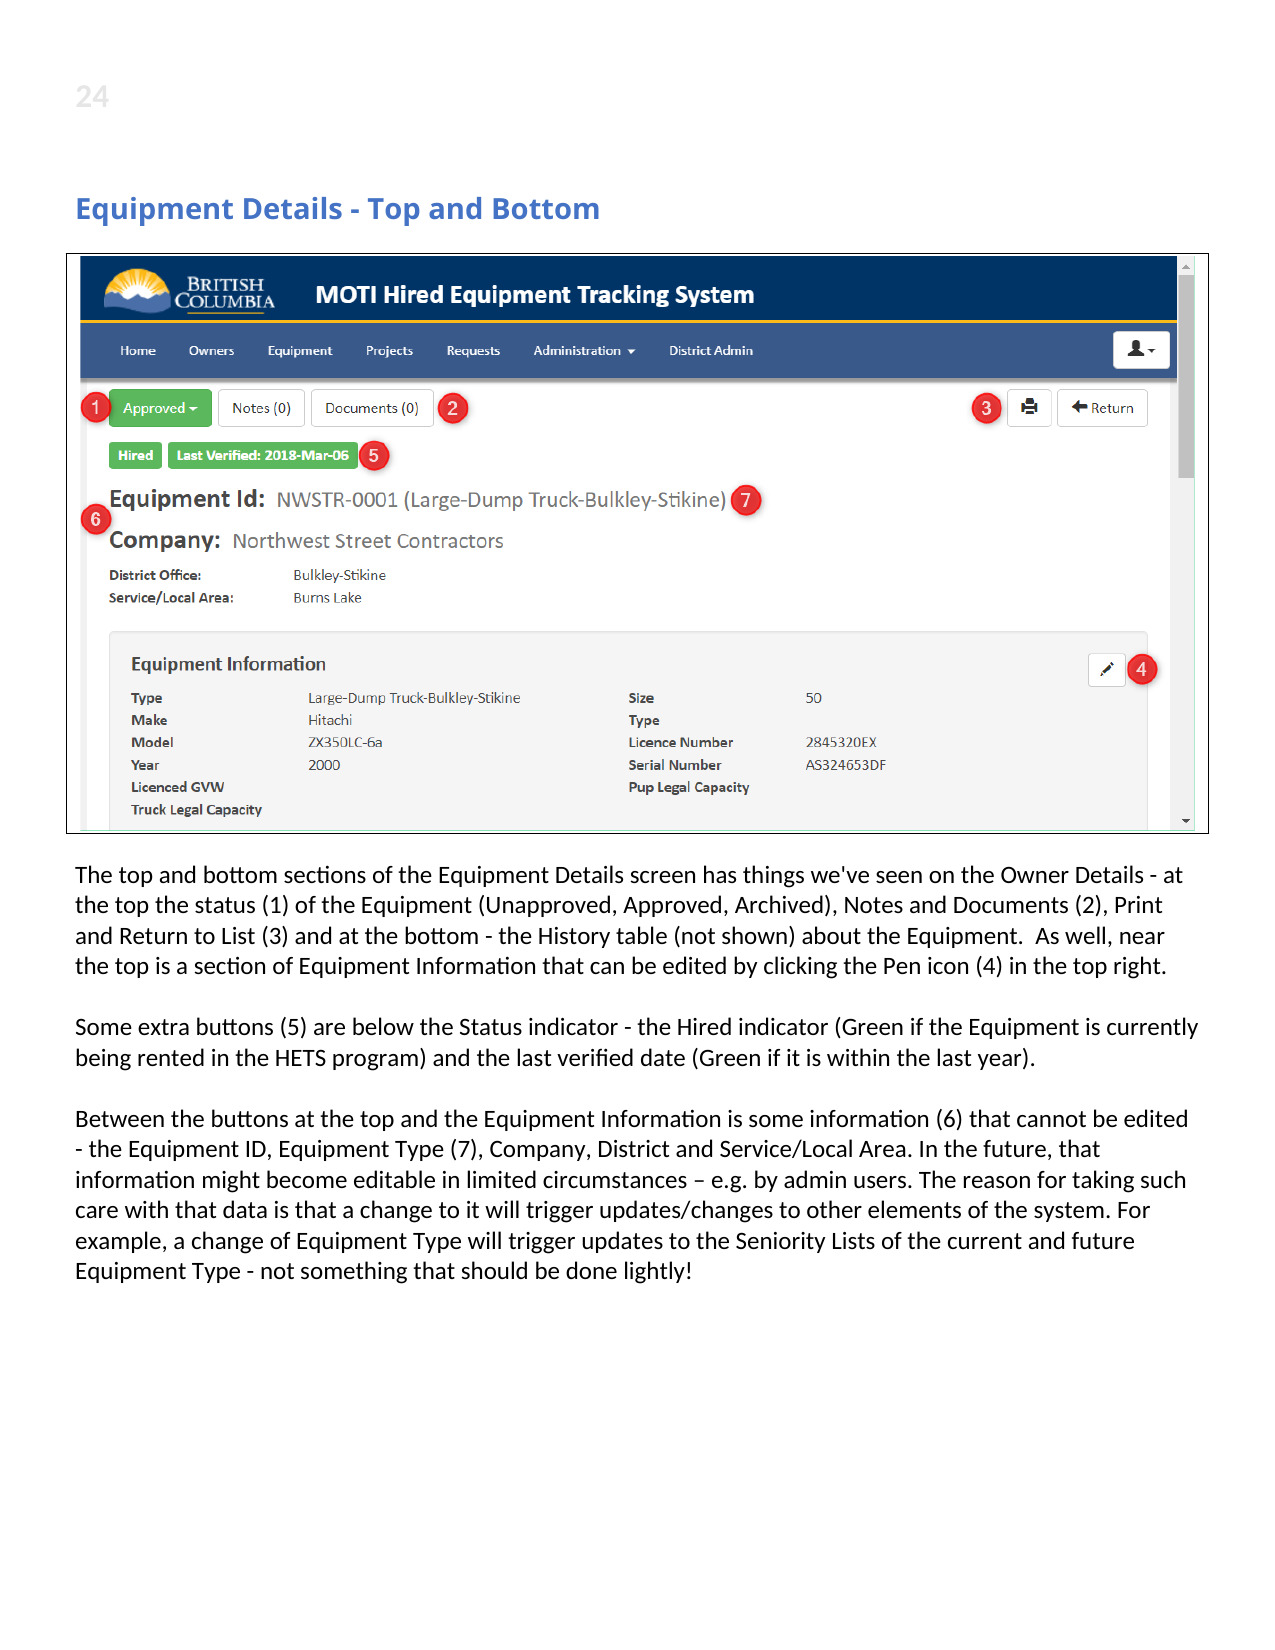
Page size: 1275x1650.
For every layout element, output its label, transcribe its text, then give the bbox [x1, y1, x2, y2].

picture [80, 256, 1195, 831]
subtitle Equipment Details - Top and Bottom [75, 188, 1200, 228]
text Some extra buttons (5) are below the Status indicator - the Hired indicator (Green if the Equipment is currently being rented in the HETS program) and the last verified date (Green if it is within the last year). [75, 1011, 1200, 1072]
text Between the buttons at the top and the Equipment Information is some information (6) that cannot be edited - the Equipment ID, Equipment Type (7), Company, District and Service/Local Area. In the future, that information might become editable in limited circumstances – e.g. by admin users. The reason for taking such care with that data is that a change to it will trigger updates/changes to other elements of the system. For example, a change of Equipment Type will trigger updates to the Seniority Lists of the current and future Equipment Type - not something that should be done lightly! [75, 1103, 1200, 1286]
text The top and bottom sections of the Equipment Details screen has things we've seen on the Owner Details - at the top the status (1) of the Equipment (Unapproved, Approved, Archived), Notes and Documents (2), Print and Return to List (3) and at the bottom - the History table (not shown) about the Equipment. As well, near the top is a section of Equipment Information that can be edited by clicking the Pen icon (4) in the top right. [75, 859, 1200, 981]
